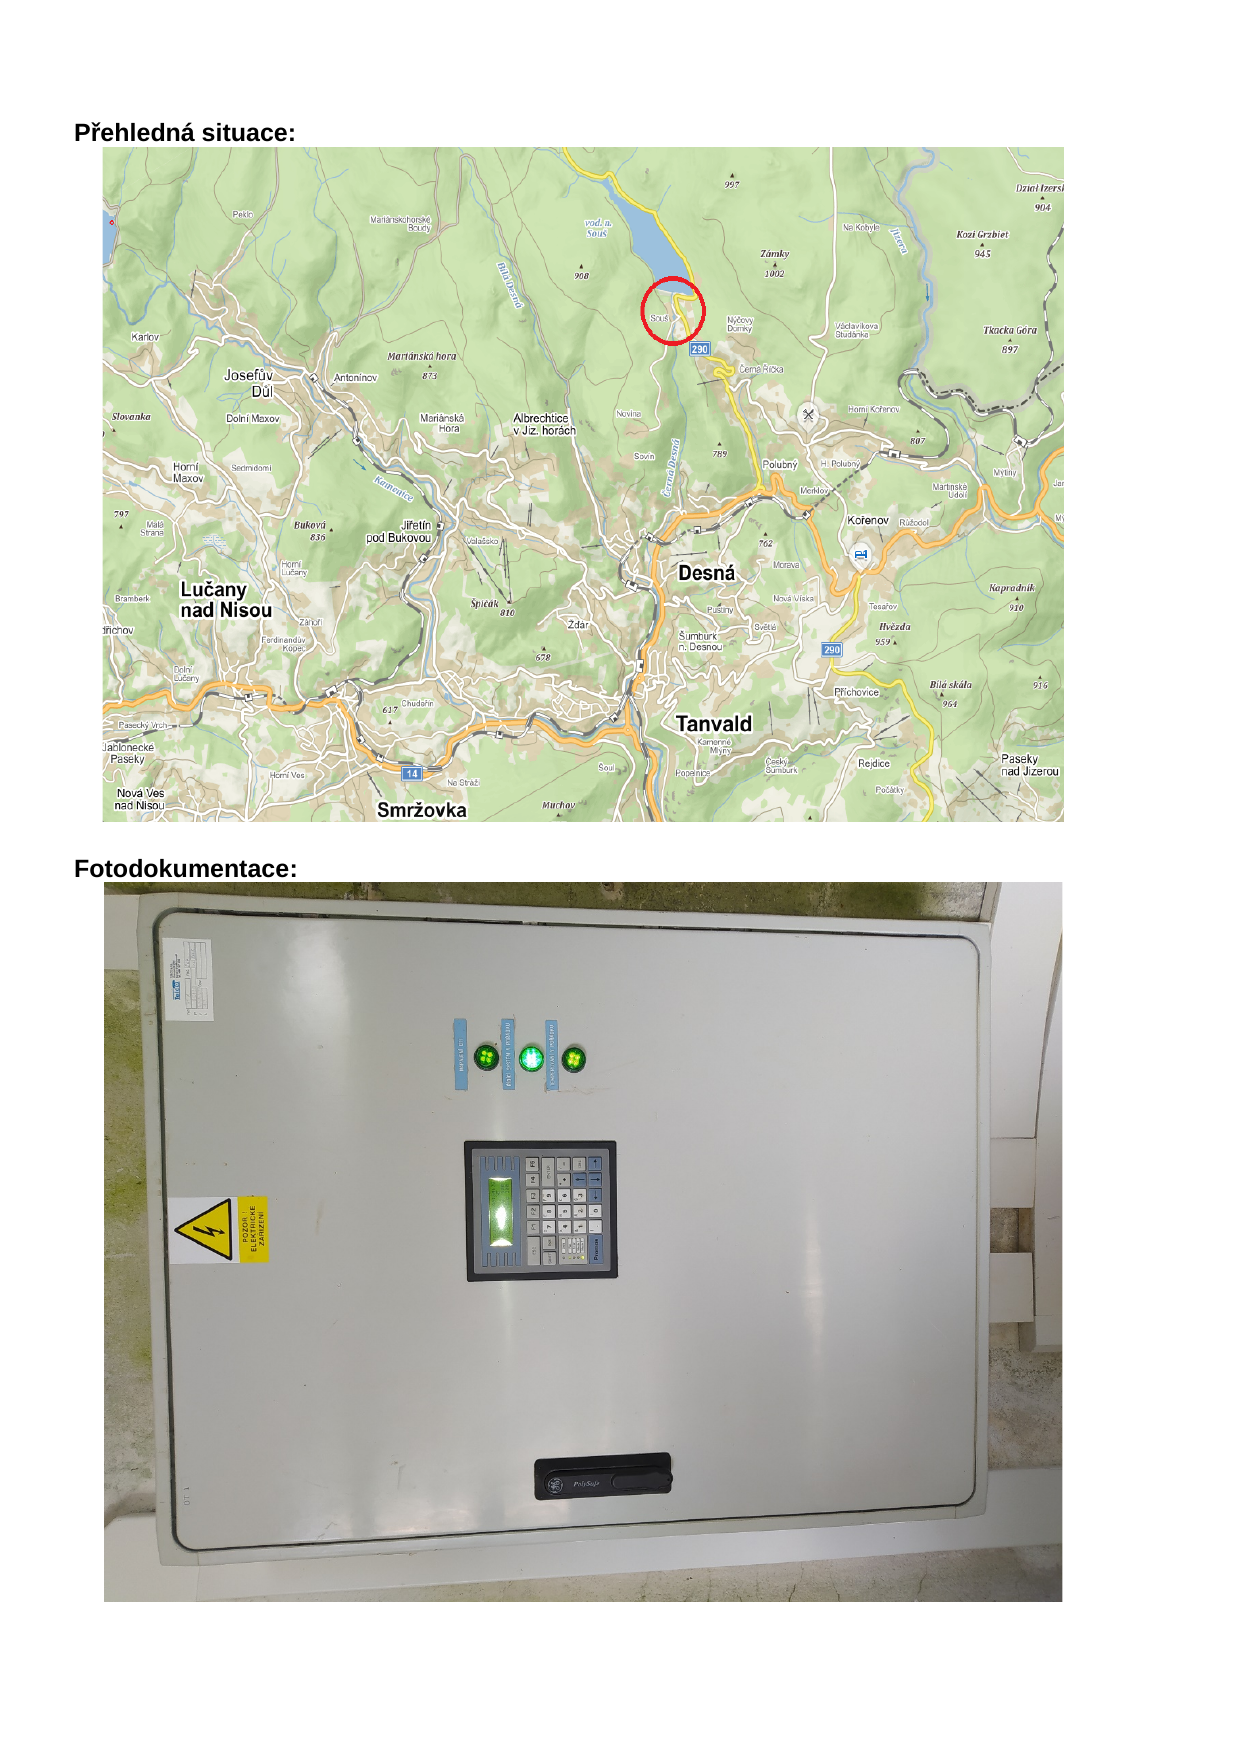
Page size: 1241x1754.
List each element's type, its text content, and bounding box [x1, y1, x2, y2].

picture [104, 882, 1063, 1602]
text Přehledná situace: [74, 118, 1093, 147]
picture [102, 147, 1064, 822]
text Fotodokumentace: [74, 854, 1093, 883]
